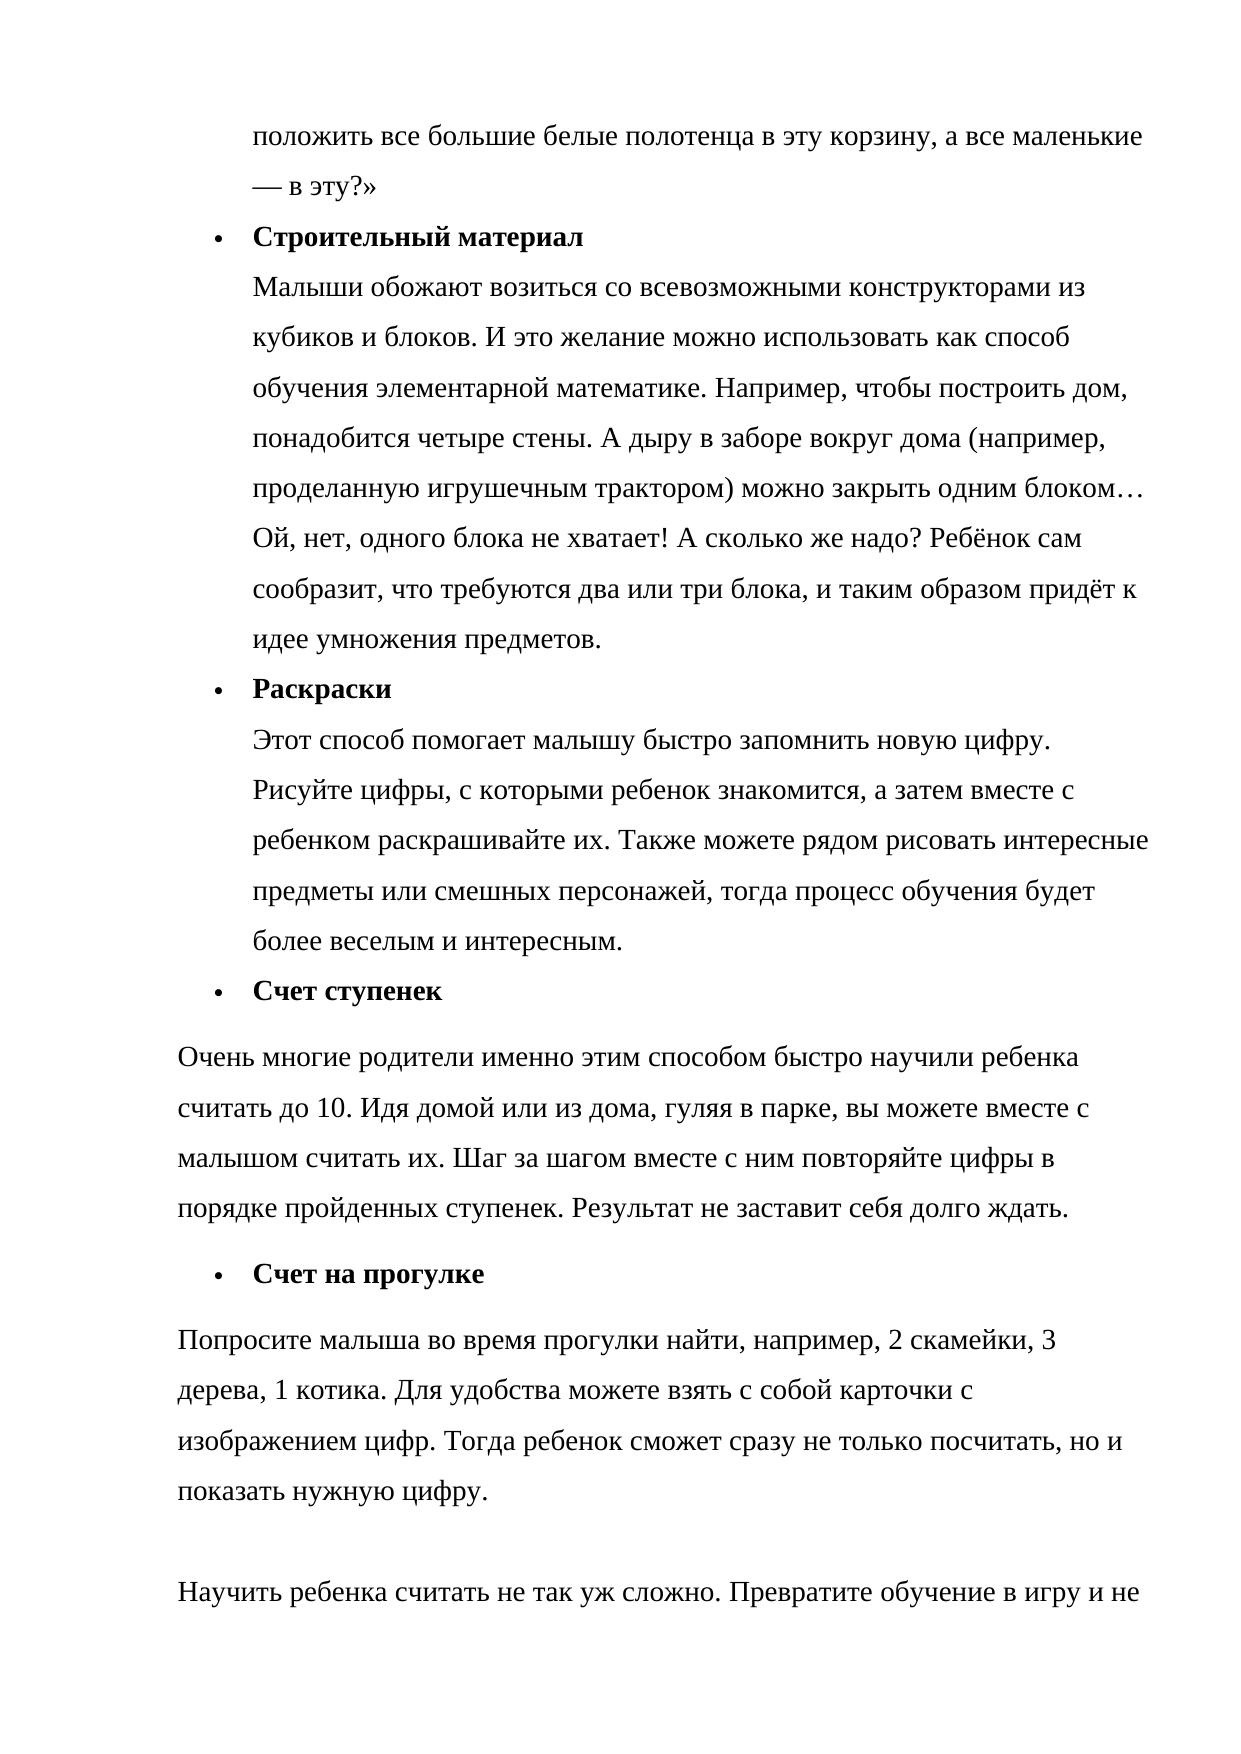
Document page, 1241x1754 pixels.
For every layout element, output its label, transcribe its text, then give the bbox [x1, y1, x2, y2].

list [215, 118, 1152, 202]
list Счет на прогулке [215, 1256, 1152, 1290]
text Очень многие родители именно этим способом быстро научили ребенка считать до 10. Идя домой или из дома, гуляя в парке, вы можете вместе с малышом считать их. Шаг за шагом вместе с ним повторяйте цифры в порядке пройденных ступенек. Результат не заставит себя долго ждать. [177, 1039, 1152, 1224]
list Счет ступенек [215, 973, 1152, 1007]
list Раскраски Этот способ помогает малышу быстро запомнить новую цифру. Рисуйте цифры, с которыми ребенок знакомится, а затем вместе с ребенком раскрашивайте их. Также можете рядом рисовать интересные предметы или смешных персонажей, тогда процесс обучения будет более веселым и интересным. [215, 672, 1152, 957]
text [177, 1322, 1152, 1607]
list Строительный материал Малыши обожают возиться со всевозможными конструкторами из кубиков и блоков. И это желание можно использовать как способ обучения элементарной математике. Например, чтобы построить дом, понадобится четыре стены. А дыру в заборе вокруг дома (например, проделанную игрушечным трактором) можно закрыть одним блоком… Ой, нет, одного блока не хватает! А сколько же надо? Ребёнок сам сообразит, что требуются два или три блока, и таким образом придёт к идее умножения предметов. [215, 219, 1152, 655]
